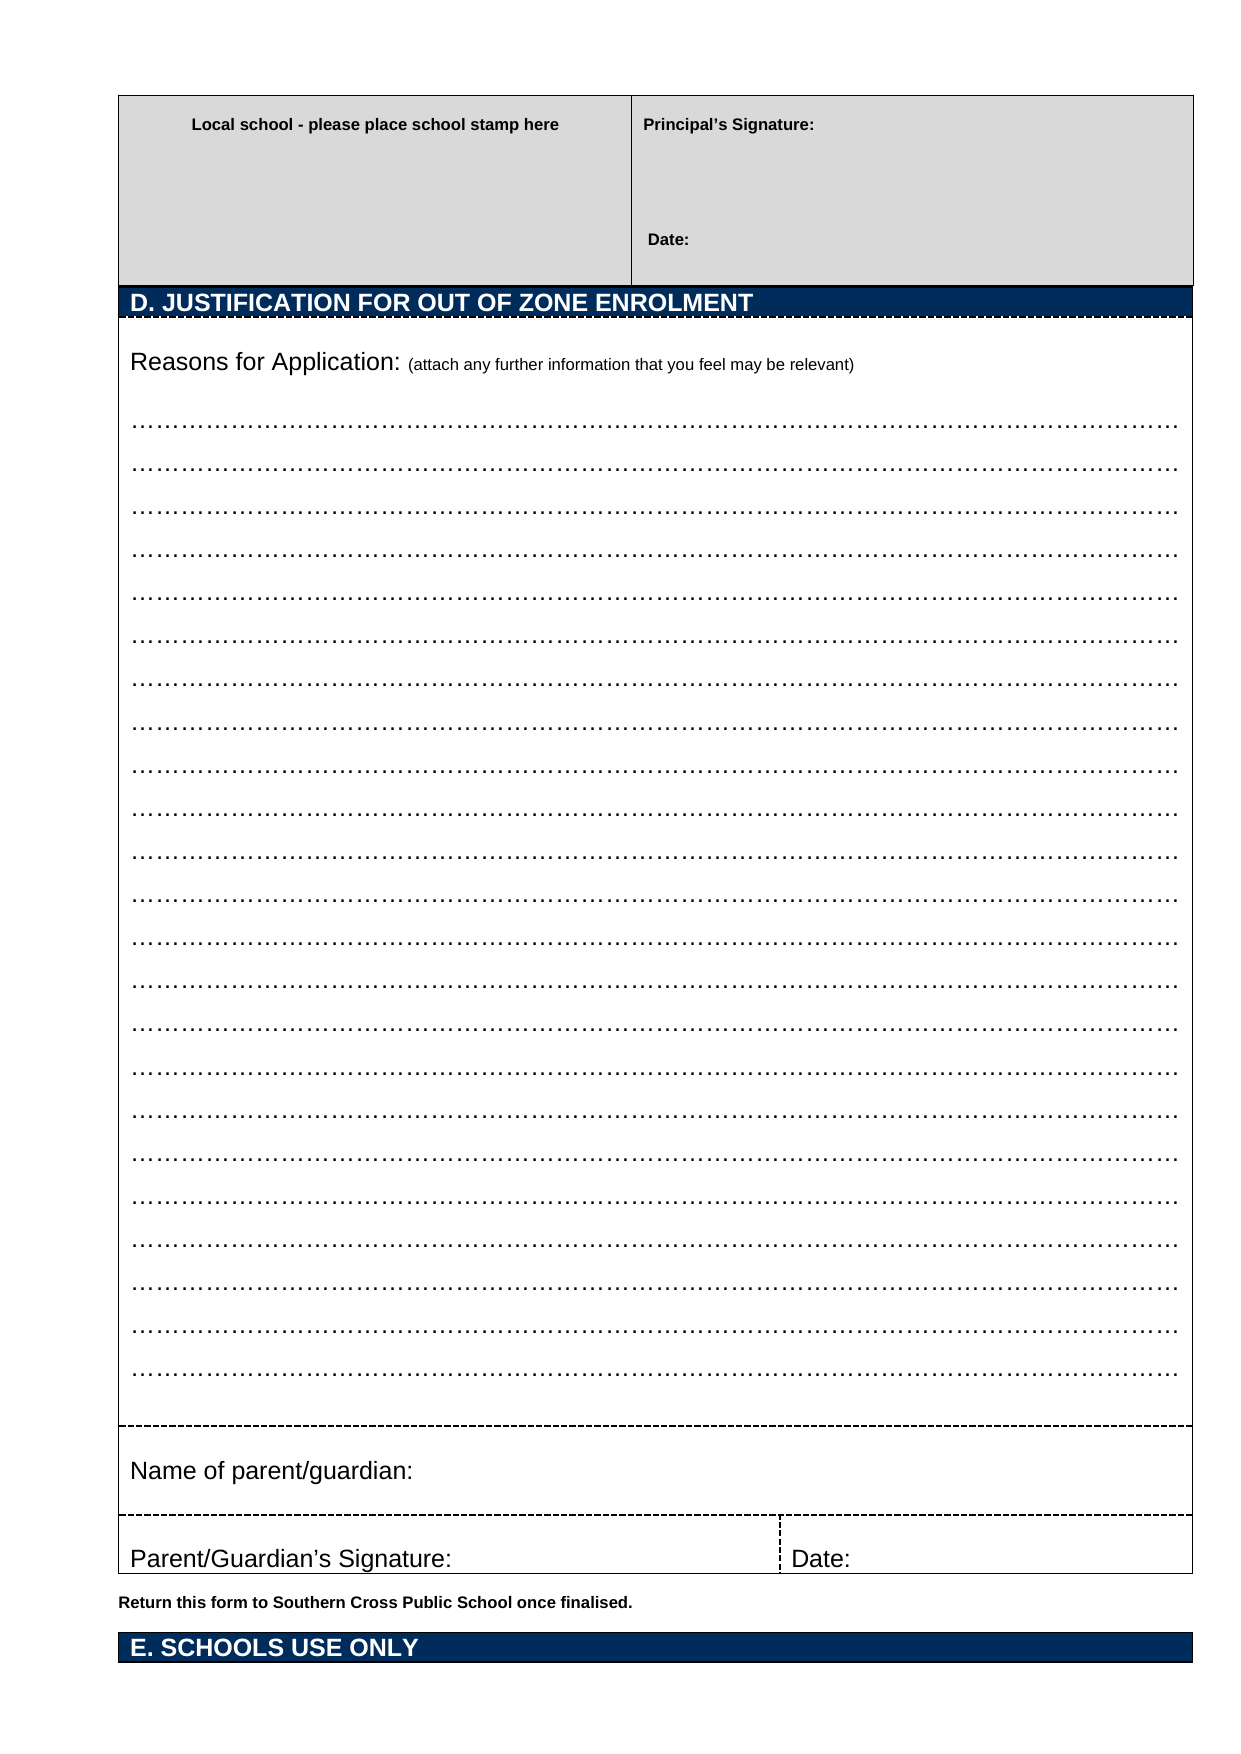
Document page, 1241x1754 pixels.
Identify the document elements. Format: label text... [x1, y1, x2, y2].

table_cell Reasons for Application: (attach any further information that you feel may be relevant) ……………………………………………………………………………………………………………………………………………………………………………………………………………………………………………………………………………………………………………………………………………………………………………………………………………………………………………………………………………………………………………………………………………………………………………………………………………………………………………………………………………………………… ……………………………………………………………………………………………………………………………………………………………………………………………………………………………………………………………………………………………………………………………………………………………………………………………………………………………………………………………………………………………………………………………………………………………………………………………………………………………………………………………………………………………… ……………………………………………………………………………………………………………………………………………………………………………………………………………………………………………………………………………………………………………………………………………………………………………………………………………………………………………………………………………………………………………………………………………………………………………………………………………………………………………………………………………………………………………………………………………………………………………………………………………………………………………………………………………………………………………………………………………………………………………………………………………………………………………………………………………………………………………………………………………………………………………………………………………………………………………………………………………… [119, 316, 1192, 1425]
table_cell Date: [780, 1514, 1192, 1573]
text Return this form to Southern Cross Public School once finalised. [118, 1593, 1122, 1612]
table_cell Name of parent/guardian: [119, 1425, 1192, 1513]
table_cell Local school - please place school stamp here [119, 96, 631, 285]
table_cell Parent/Guardian’s Signature: [119, 1514, 780, 1573]
table_cell Principal’s Signature: Date: [632, 96, 1193, 285]
table_header E. SCHOOLS USE ONLY [119, 1633, 1192, 1661]
table_header D. JUSTIFICATION FOR OUT OF ZONE ENROLMENT [119, 288, 1192, 316]
